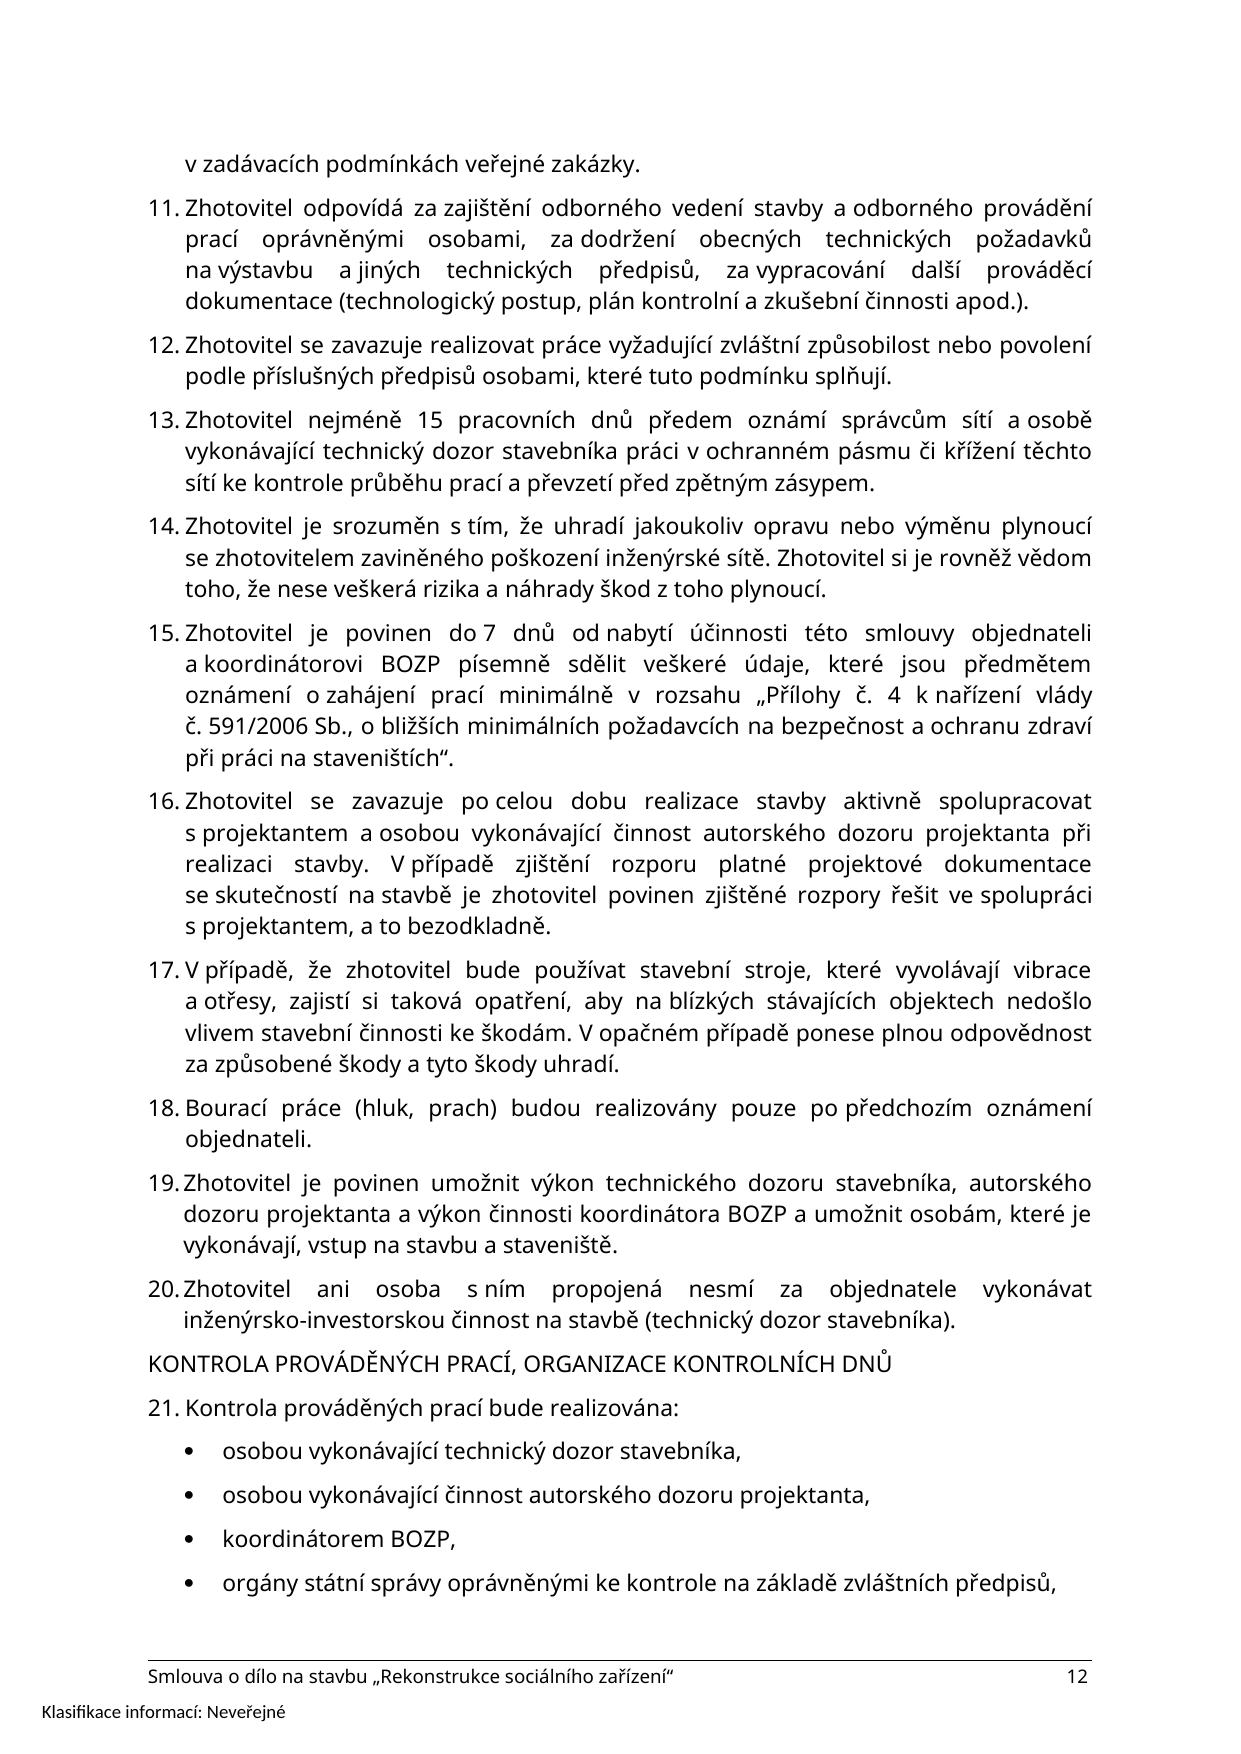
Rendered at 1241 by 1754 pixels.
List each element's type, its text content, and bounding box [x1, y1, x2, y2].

list Zhotovitel je povinen do 7 dnů od nabytí účinnosti této smlouvy objednateli a koordinátorovi BOZP písemně sdělit veškeré údaje, které jsou předmětem oznámení o zahájení prací minimálně v rozsahu „Přílohy č. 4 k nařízení vlády č. 591/2006 Sb., o bližších minimálních požadavcích na bezpečnost a ochranu zdraví při práci na staveništích“. [148, 616, 1092, 773]
list Zhotovitel je povinen umožnit výkon technického dozoru stavebníka, autorského dozoru projektanta a výkon činnosti koordinátora BOZP a umožnit osobám, které je vykonávají, vstup na stavbu a staveniště. [148, 1166, 1092, 1260]
list Zhotovitel ani osoba s ním propojená nesmí za objednatele vykonávat inženýrsko-investorskou činnost na stavbě (technický dozor stavebníka). [148, 1273, 1092, 1335]
list Bourací práce (hluk, prach) budou realizovány pouze po předchozím oznámení objednateli. [148, 1091, 1092, 1154]
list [148, 148, 1092, 179]
list Zhotovitel se zavazuje realizovat práce vyžadující zvláštní způsobilost nebo povolení podle příslušných předpisů osobami, které tuto podmínku splňují. [148, 329, 1092, 391]
list Zhotovitel nejméně 15 pracovních dnů předem oznámí správcům sítí a osobě vykonávající technický dozor stavebníka práci v ochranném pásmu či křížení těchto sítí ke kontrole průběhu prací a převzetí před zpětným zásypem. [148, 404, 1092, 498]
list koordinátorem BOZP, [185, 1523, 1092, 1554]
list V případě, že zhotovitel bude používat stavební stroje, které vyvolávají vibrace a otřesy, zajistí si taková opatření, aby na blízkých stávajících objektech nedošlo vlivem stavební činnosti ke škodám. V opačném případě ponese plnou odpovědnost za způsobené škody a tyto škody uhradí. [148, 954, 1092, 1079]
list osobou vykonávající činnost autorského dozoru projektanta, [185, 1479, 1092, 1510]
list Zhotovitel je srozuměn s tím, že uhradí jakoukoliv opravu nebo výměnu plynoucí se zhotovitelem zaviněného poškození inženýrské sítě. Zhotovitel si je rovněž vědom toho, že nese veškerá rizika a náhrady škod z toho plynoucí. [148, 510, 1092, 604]
list Zhotovitel odpovídá za zajištění odborného vedení stavby a odborného provádění prací oprávněnými osobami, za dodržení obecných technických požadavků na výstavbu a jiných technických předpisů, za vypracování další prováděcí dokumentace (technologický postup, plán kontrolní a zkušební činnosti apod.). [148, 191, 1092, 316]
text Kontrola prováděných prací, organizace kontrolních dnů [148, 1348, 1092, 1379]
list osobou vykonávající technický dozor stavebníka, [185, 1435, 1092, 1466]
list orgány státní správy oprávněnými ke kontrole na základě zvláštních předpisů, [185, 1566, 1092, 1598]
list Zhotovitel se zavazuje po celou dobu realizace stavby aktivně spolupracovat s projektantem a osobou vykonávající činnost autorského dozoru projektanta při realizaci stavby. V případě zjištění rozporu platné projektové dokumentace se skutečností na stavbě je zhotovitel povinen zjištěné rozpory řešit ve spolupráci s projektantem, a to bezodkladně. [148, 785, 1092, 941]
list Kontrola prováděných prací bude realizována: [148, 1391, 1092, 1423]
